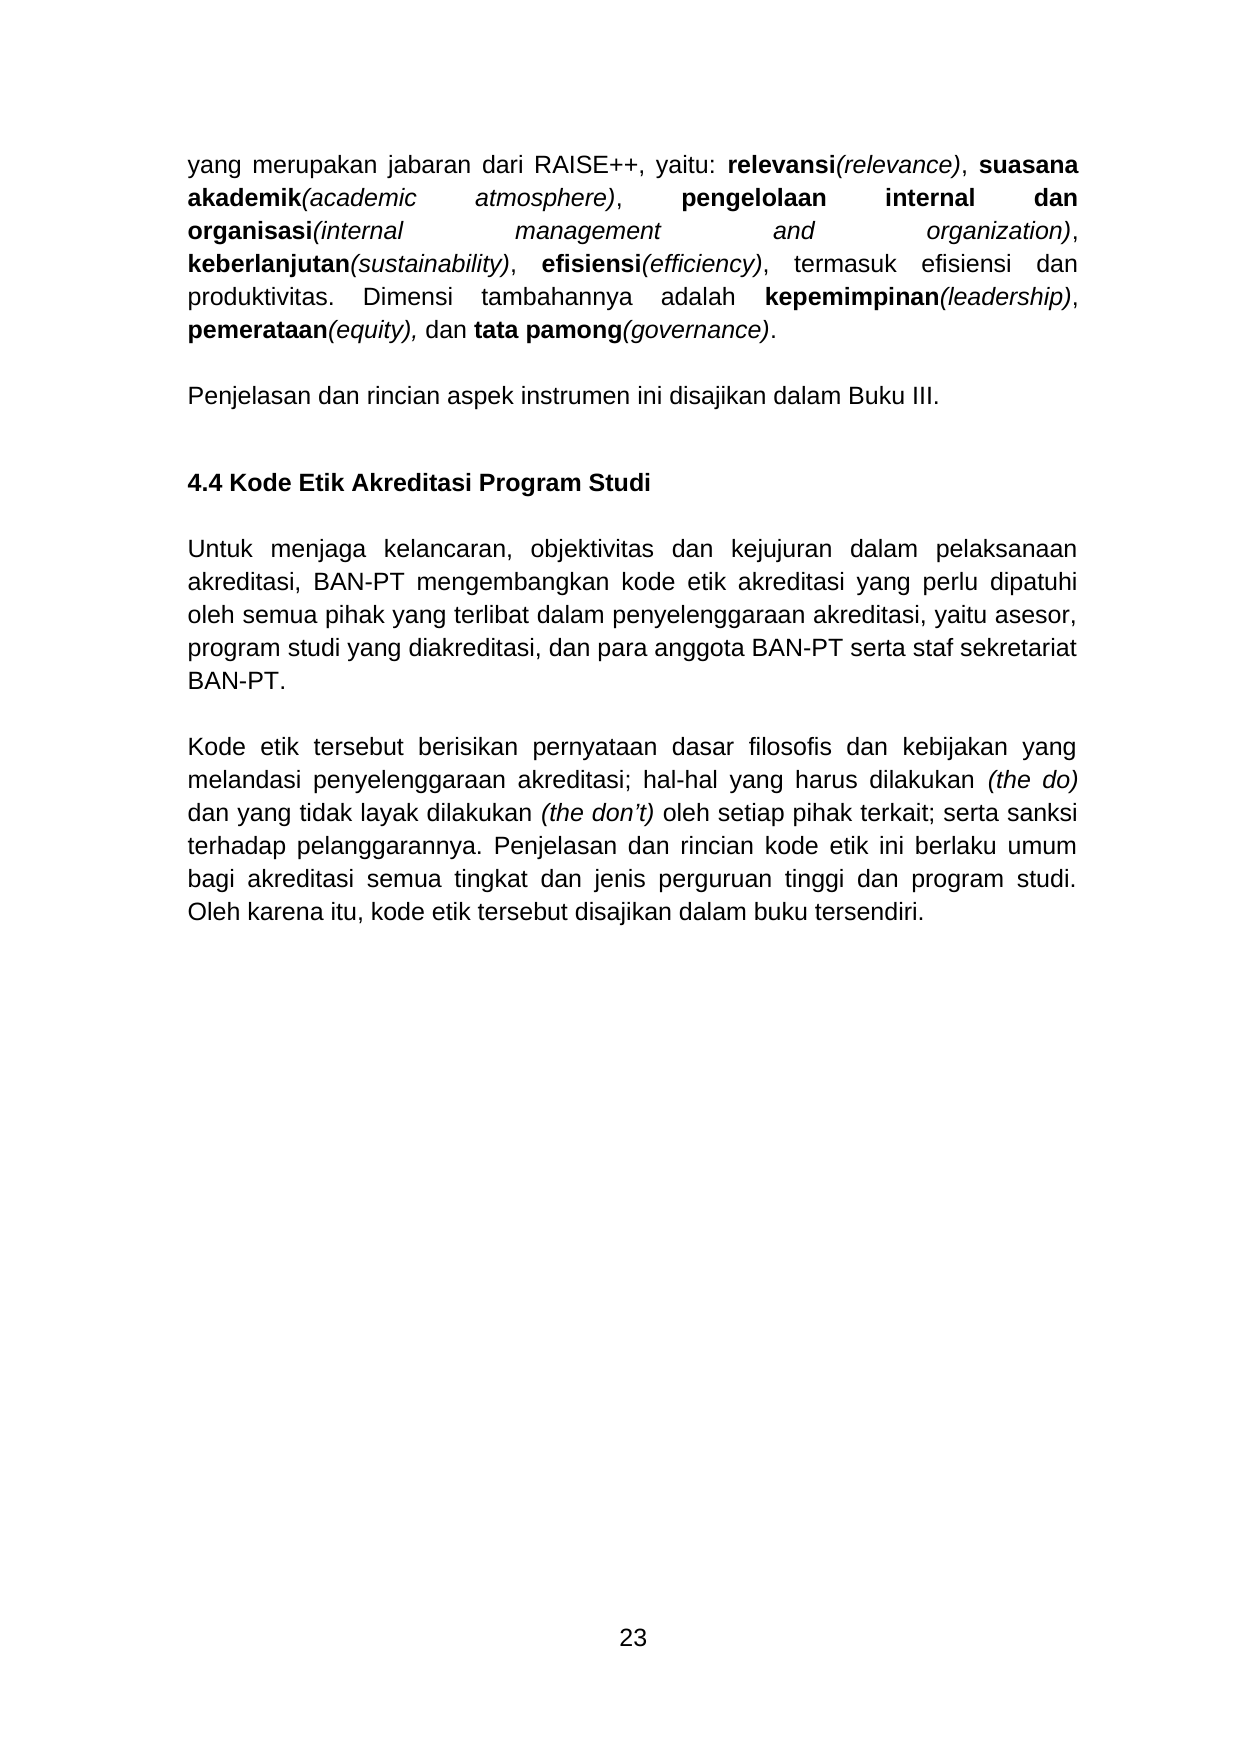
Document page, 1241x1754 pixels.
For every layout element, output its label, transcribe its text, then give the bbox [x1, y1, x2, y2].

text Penjelasan dan rincian aspek instrumen ini disajikan dalam Buku III. [187, 381, 1078, 410]
subtitle 4.4 Kode Etik Akreditasi Program Studi [187, 468, 1078, 497]
subtitle Kode etik tersebut berisikan pernyataan dasar filosofis dan kebijakan yang melandasi penyelenggaraan akreditasi; hal-hal yang harus dilakukan (the do) dan yang tidak layak dilakukan (the don’t) oleh setiap pihak terkait; serta sanksi terhadap pelanggarannya. Penjelasan dan rincian kode etik ini berlaku umum bagi akreditasi semua tingkat dan jenis perguruan tinggi dan program studi. Oleh karena itu, kode etik tersebut disajikan dalam buku tersendiri. [187, 732, 1078, 926]
text Untuk menjaga kelancaran, objektivitas dan kejujuran dalam pelaksanaan akreditasi, BAN-PT mengembangkan kode etik akreditasi yang perlu dipatuhi oleh semua pihak yang terlibat dalam penyelenggaraan akreditasi, yaitu asesor, program studi yang diakreditasi, dan para anggota BAN-PT serta staf sekretariat BAN-PT. [187, 534, 1078, 695]
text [187, 150, 1078, 344]
